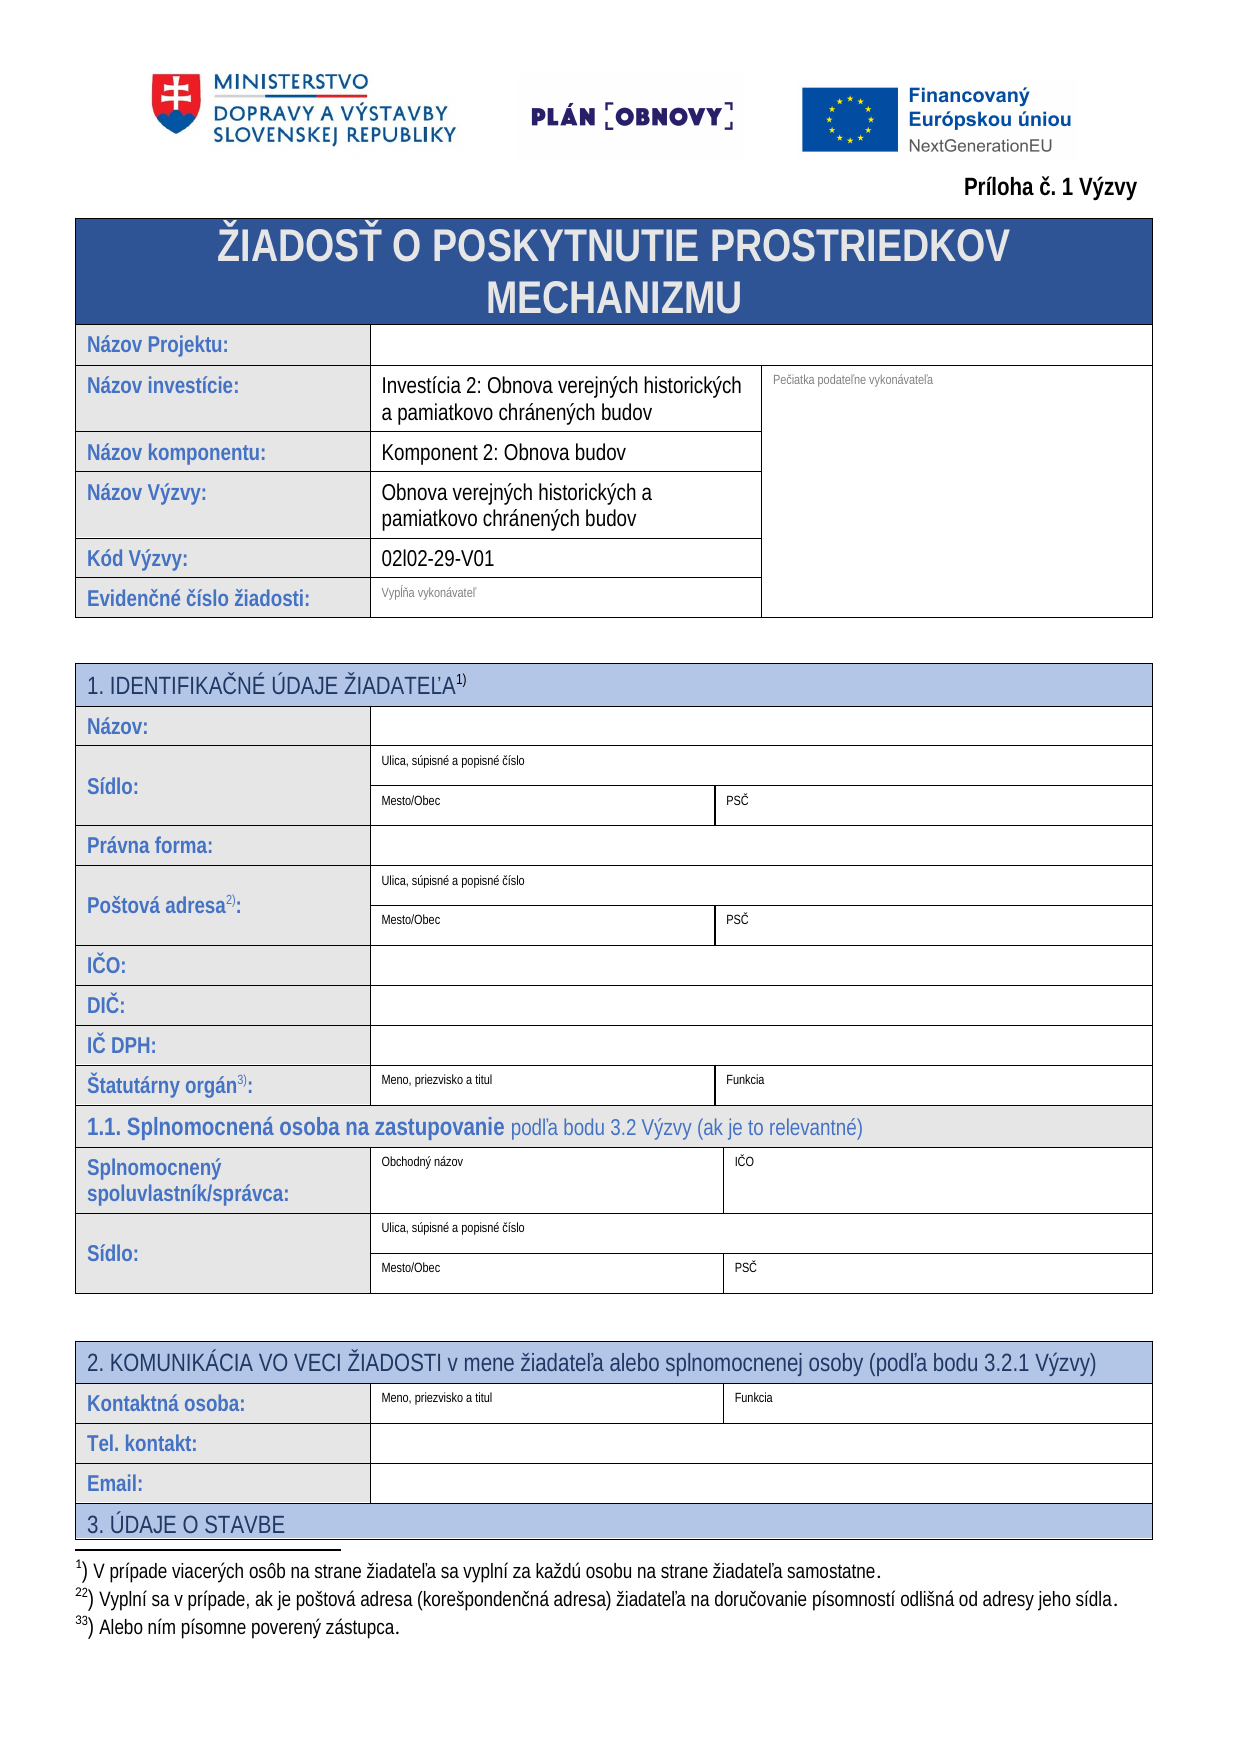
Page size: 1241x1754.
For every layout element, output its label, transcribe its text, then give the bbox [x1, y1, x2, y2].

table_cell [371, 1424, 1152, 1463]
table_cell PSČ [716, 786, 1152, 825]
table_cell Splnomocnený spoluvlastník/správca: [76, 1148, 370, 1213]
table_cell IČ DPH: [76, 1026, 370, 1064]
table_cell Sídlo: [76, 1214, 370, 1293]
table_cell Evidenčné číslo žiadosti: [76, 578, 370, 617]
table_cell [371, 986, 1152, 1025]
table_cell Názov Výzvy: [76, 472, 370, 537]
table_cell Ulica, súpisné a popisné číslo [371, 746, 1152, 785]
text Príloha č. 1 Výzvy [75, 172, 1137, 201]
table_cell Ulica, súpisné a popisné číslo [371, 1214, 1152, 1253]
table_cell PSČ [724, 1254, 1152, 1293]
table_cell [371, 1464, 1152, 1502]
table_cell 1.1. Splnomocnená osoba na zastupovanie podľa bodu 3.2 Výzvy (ak je to relevantné) [76, 1106, 1152, 1147]
table_cell Názov komponentu: [76, 432, 370, 471]
table_cell IČO: [76, 946, 370, 985]
table_header ŽIADOSŤ O POSKYTNUTIE PROSTRIEDKOV MECHANIZMU [76, 219, 1152, 324]
table_cell [371, 826, 1152, 865]
table_cell Názov Projektu: [76, 325, 370, 365]
table_cell Kód Výzvy: [76, 539, 370, 577]
table_cell Názov investície: [76, 366, 370, 431]
table_cell Tel. kontakt: [76, 1424, 370, 1463]
table_cell Mesto/Obec [371, 1254, 723, 1293]
table_cell [371, 946, 1152, 985]
table_cell Funkcia [724, 1384, 1152, 1423]
table_cell Email: [76, 1464, 370, 1502]
picture [518, 73, 746, 160]
table_cell Mesto/Obec [371, 786, 714, 825]
table_cell Investícia 2: Obnova verejných historických a pamiatkovo chránených budov [371, 366, 761, 431]
table_cell [371, 707, 1152, 745]
table_header 2. KOMUNIKÁCIA VO VECI ŽIADOSTI v mene žiadateľa alebo splnomocnenej osoby (podľa bodu 3.2.1 Výzvy) [76, 1342, 1152, 1383]
table_cell Ulica, súpisné a popisné číslo [371, 866, 1152, 905]
table_cell Obnova verejných historických a pamiatkovo chránených budov [371, 472, 761, 537]
table_cell Komponent 2: Obnova budov [371, 432, 761, 471]
table_cell Funkcia [716, 1066, 1152, 1104]
table_cell Názov: [76, 707, 370, 745]
picture [797, 78, 1078, 160]
table_cell Štatutárny orgán): [76, 1066, 370, 1104]
table_cell Mesto/Obec [371, 906, 714, 945]
table_cell Pečiatka podateľne vykonávateľa [762, 366, 1152, 617]
table_cell 02l02-29-V01 [371, 539, 761, 577]
table_cell Meno, priezvisko a titul [371, 1066, 714, 1104]
table_cell DIČ: [76, 986, 370, 1025]
table_cell Právna forma: [76, 826, 370, 865]
table_cell [371, 325, 1152, 365]
table_cell 3. ÚDAJE O STAVBE [76, 1504, 1152, 1538]
table_cell Obchodný názov [371, 1148, 723, 1213]
table_header 1. IDENTIFIKAČNÉ ÚDAJE ŽIADATEĽA) [76, 664, 1152, 706]
table_cell PSČ [716, 906, 1152, 945]
table_cell IČO [724, 1148, 1152, 1213]
table_cell Meno, priezvisko a titul [371, 1384, 723, 1423]
table_cell Poštová adresa): [76, 866, 370, 945]
table_cell Vypĺňa vykonávateľ [371, 578, 761, 617]
table_cell Kontaktná osoba: [76, 1384, 370, 1423]
table_cell [371, 1026, 1152, 1064]
table_cell Sídlo: [76, 746, 370, 825]
picture [134, 59, 467, 160]
